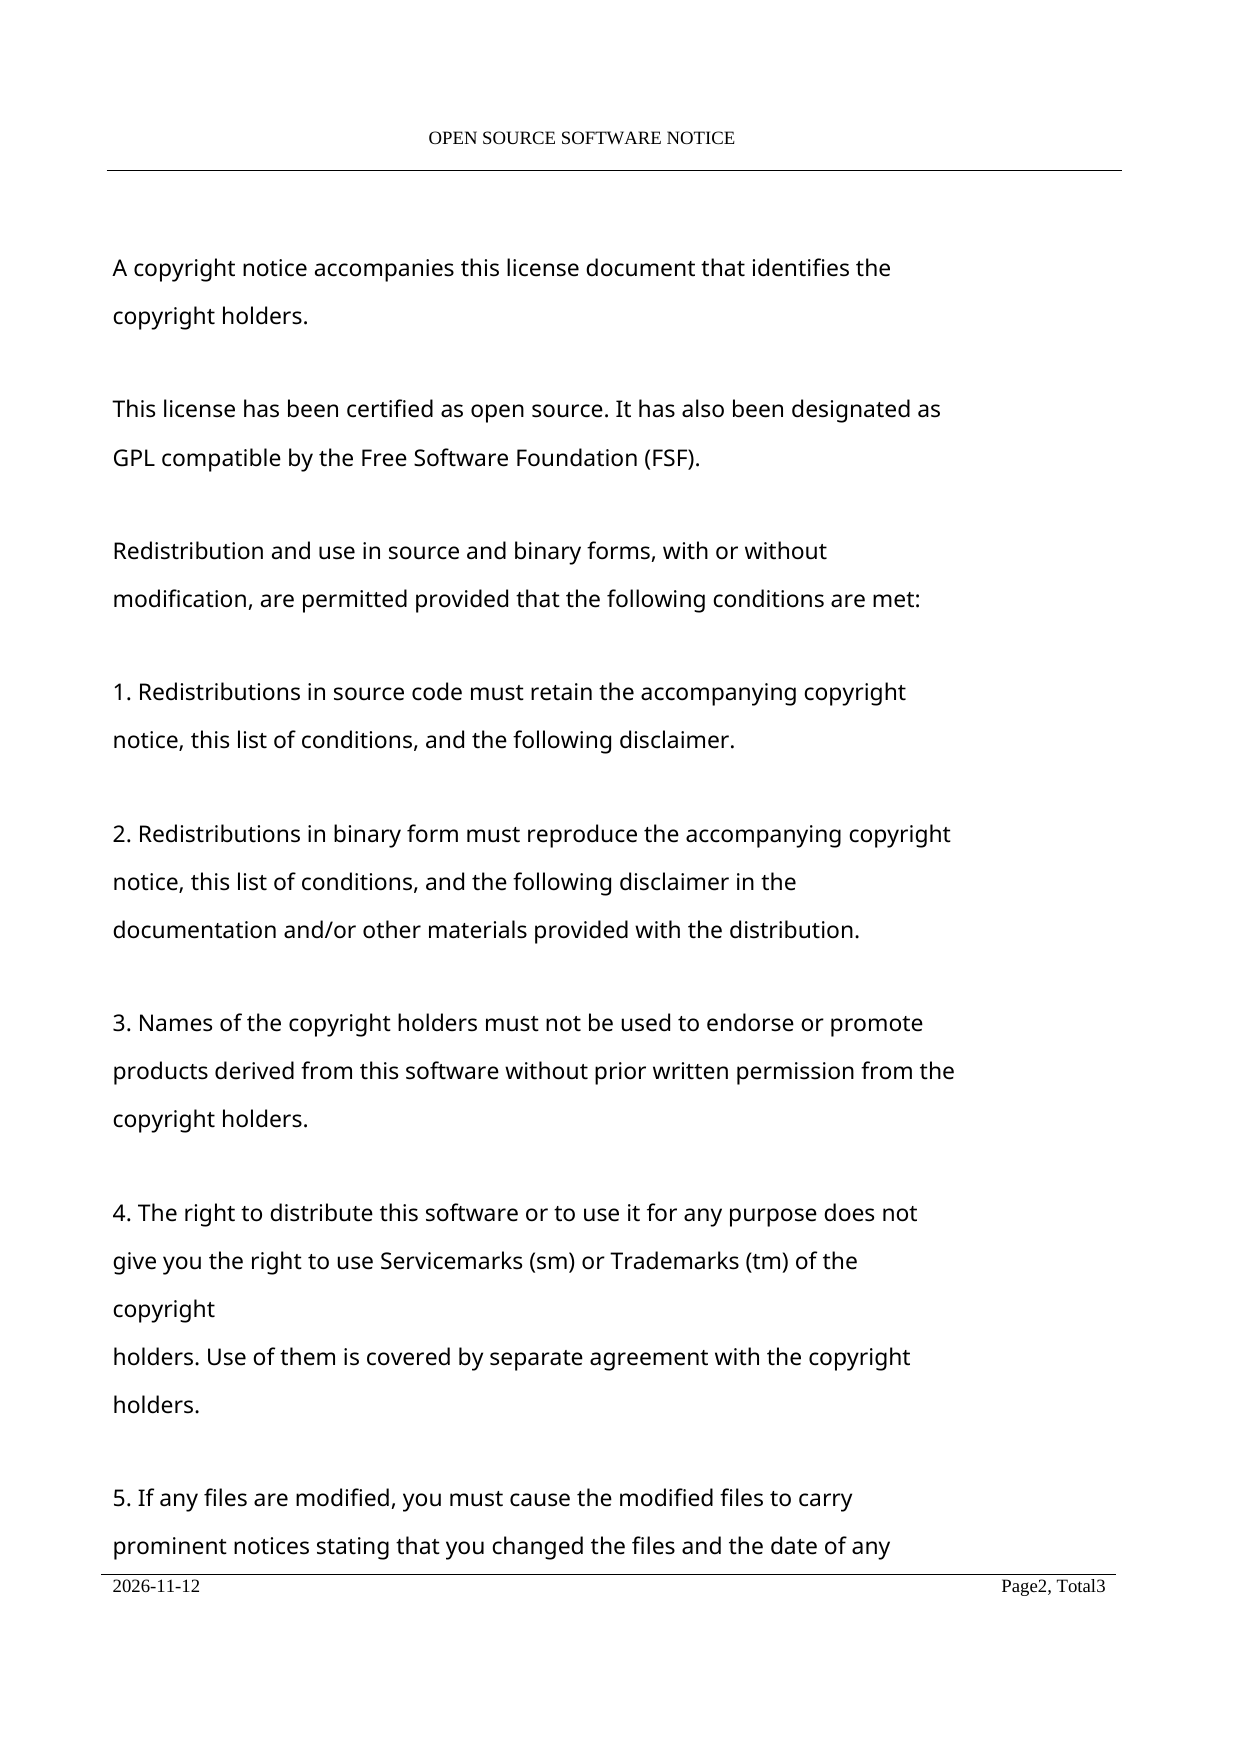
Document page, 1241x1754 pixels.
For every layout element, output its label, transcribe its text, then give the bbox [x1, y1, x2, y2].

text products derived from this software without prior written permission from the [112, 1054, 1128, 1087]
text holders. Use of them is covered by separate agreement with the copyright [112, 1340, 1128, 1373]
text 4. The right to distribute this software or to use it for any purpose does not [112, 1196, 1128, 1228]
text holders. [112, 1388, 1128, 1421]
text documentation and/or other materials provided with the distribution. [112, 913, 1128, 946]
text prominent notices stating that you changed the files and the date of any [112, 1530, 1128, 1562]
text copyright holders. [112, 1103, 1128, 1135]
text GPL compatible by the Free Software Foundation (FSF). [112, 441, 1128, 473]
text 5. If any files are modified, you must cause the modified files to carry [112, 1482, 1128, 1514]
text notice, this list of conditions, and the following disclaimer in the [112, 865, 1128, 897]
text A copyright notice accompanies this license document that identifies the [112, 251, 1128, 284]
text copyright holders. [112, 299, 1128, 332]
text notice, this list of conditions, and the following disclaimer. [112, 724, 1128, 756]
text copyright [112, 1292, 1128, 1324]
text give you the right to use Servicemarks (sm) or Trademarks (tm) of the [112, 1244, 1128, 1276]
text modification, are permitted provided that the following conditions are met: [112, 582, 1128, 615]
text 1. Redistributions in source code must retain the accompanying copyright [112, 676, 1128, 708]
text Redistribution and use in source and binary forms, with or without [112, 534, 1128, 567]
text 2. Redistributions in binary form must reproduce the accompanying copyright [112, 817, 1128, 849]
text 3. Names of the copyright holders must not be used to endorse or promote [112, 1006, 1128, 1039]
text This license has been certified as open source. It has also been designated as [112, 393, 1128, 425]
